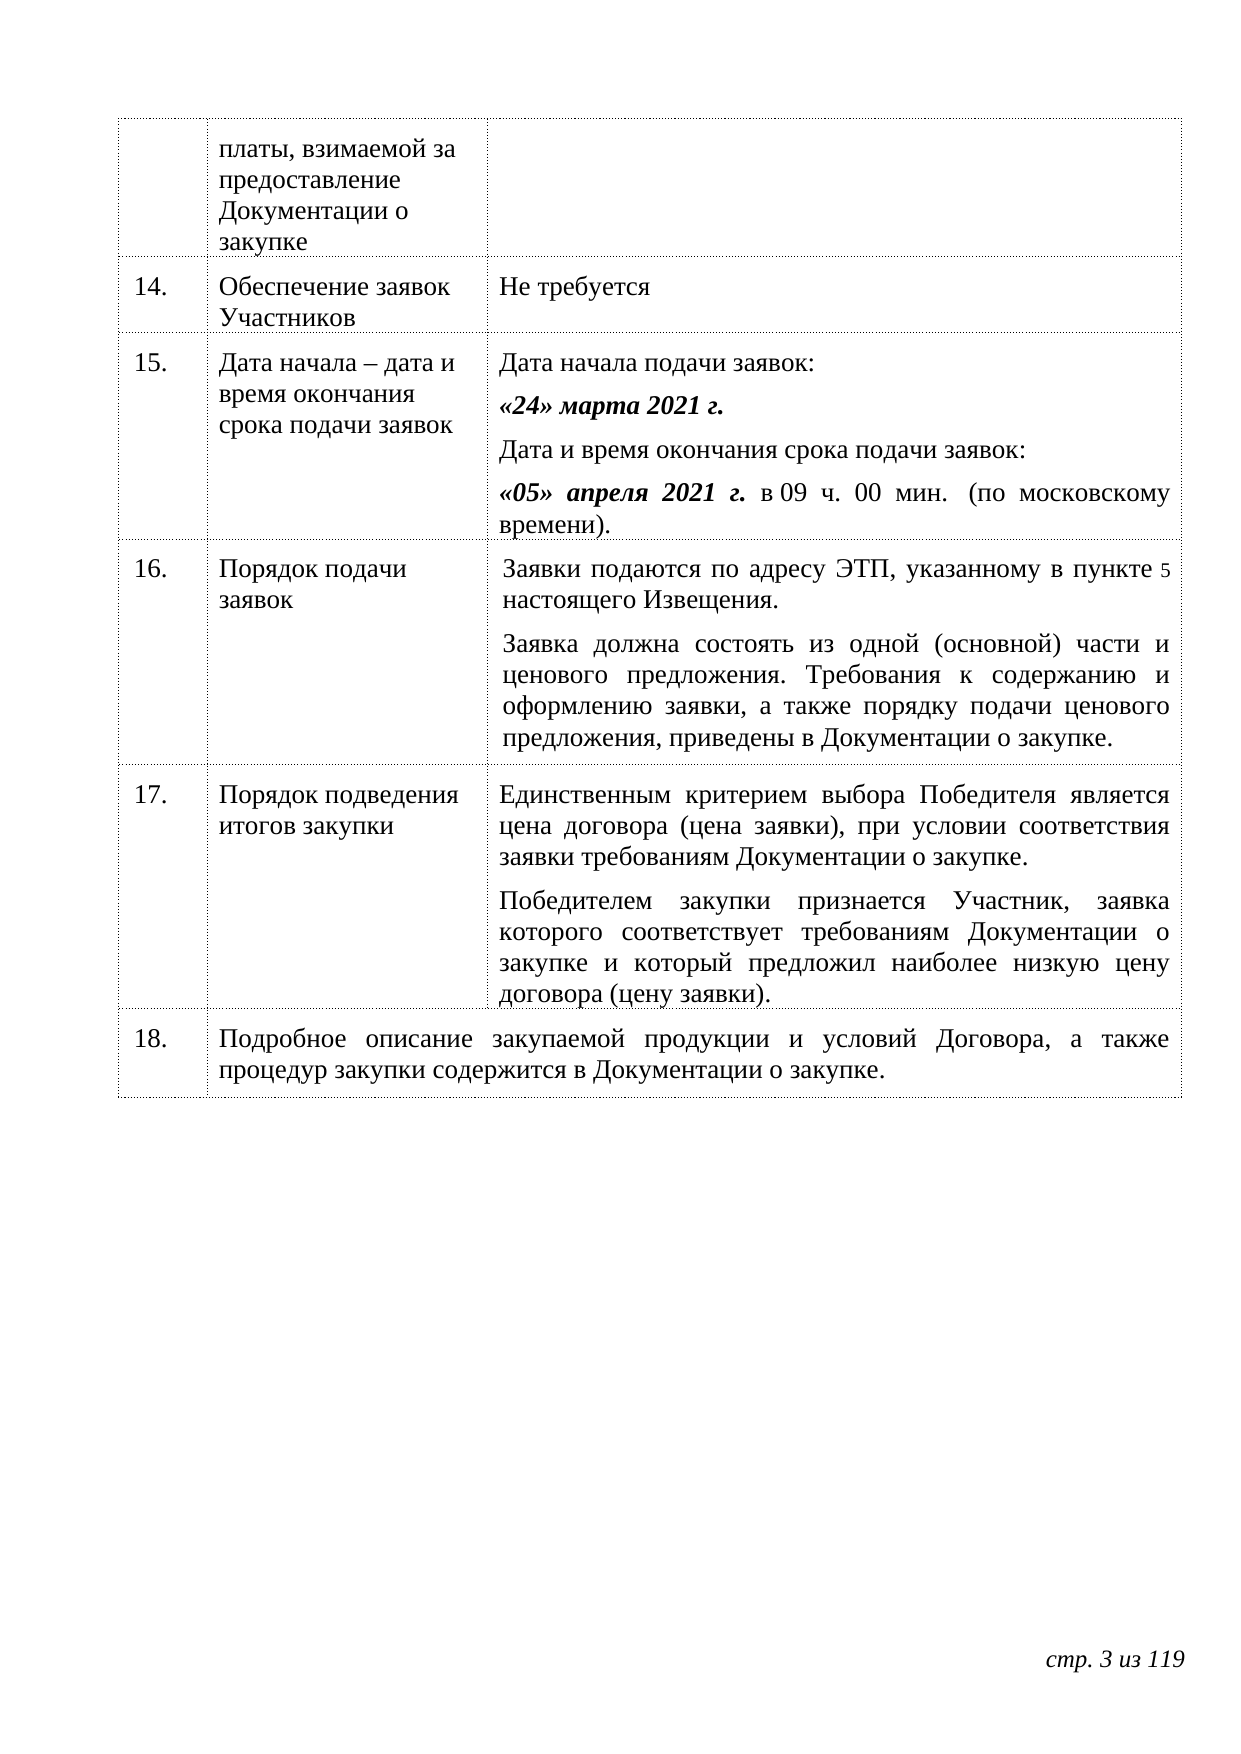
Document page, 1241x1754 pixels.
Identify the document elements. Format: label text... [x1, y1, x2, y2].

table_cell [119, 118, 207, 256]
table_cell [119, 764, 207, 1008]
table_cell Не взимается [488, 118, 1182, 256]
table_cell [207, 118, 488, 256]
table_cell Обеспечение заявок Участников [207, 256, 488, 332]
table_cell [119, 332, 207, 539]
table_cell [119, 1008, 207, 1097]
table_cell Порядок подведения итогов закупки [207, 764, 488, 1008]
table_cell Подробное описание закупаемой продукции и условий Договора, а также процедур закупки содержится в Документации о закупке. [207, 1008, 1182, 1097]
table_cell Единственным критерием выбора Победителя является цена договора (цена заявки), при условии соответствия заявки требованиям Документации о закупке. Победителем закупки признается Участник, заявка которого соответствует требованиям Документации о закупке и который предложил наиболее низкую цену договора (цену заявки). [488, 764, 1182, 1008]
table_cell Заявки подаются по адресу ЭТП, указанному в пункте 5 настоящего Извещения. Заявка должна состоять из одной (основной) части и ценового предложения. Требования к содержанию и оформлению заявки, а также порядку подачи ценового предложения, приведены в Документации о закупке. [488, 539, 1182, 764]
table_cell Порядок подачи заявок [207, 539, 488, 764]
table_cell Дата начала подачи заявок: «24» марта 2021 г. Дата и время окончания срока подачи заявок: «05» апреля 2021 г. в 09 ч. 00 мин. (по московскому времени). [488, 332, 1182, 539]
table_cell Не требуется [488, 256, 1182, 332]
table_cell [119, 539, 207, 764]
table_cell [119, 256, 207, 332]
table_cell Дата начала – дата и время окончания срока подачи заявок [207, 332, 488, 539]
